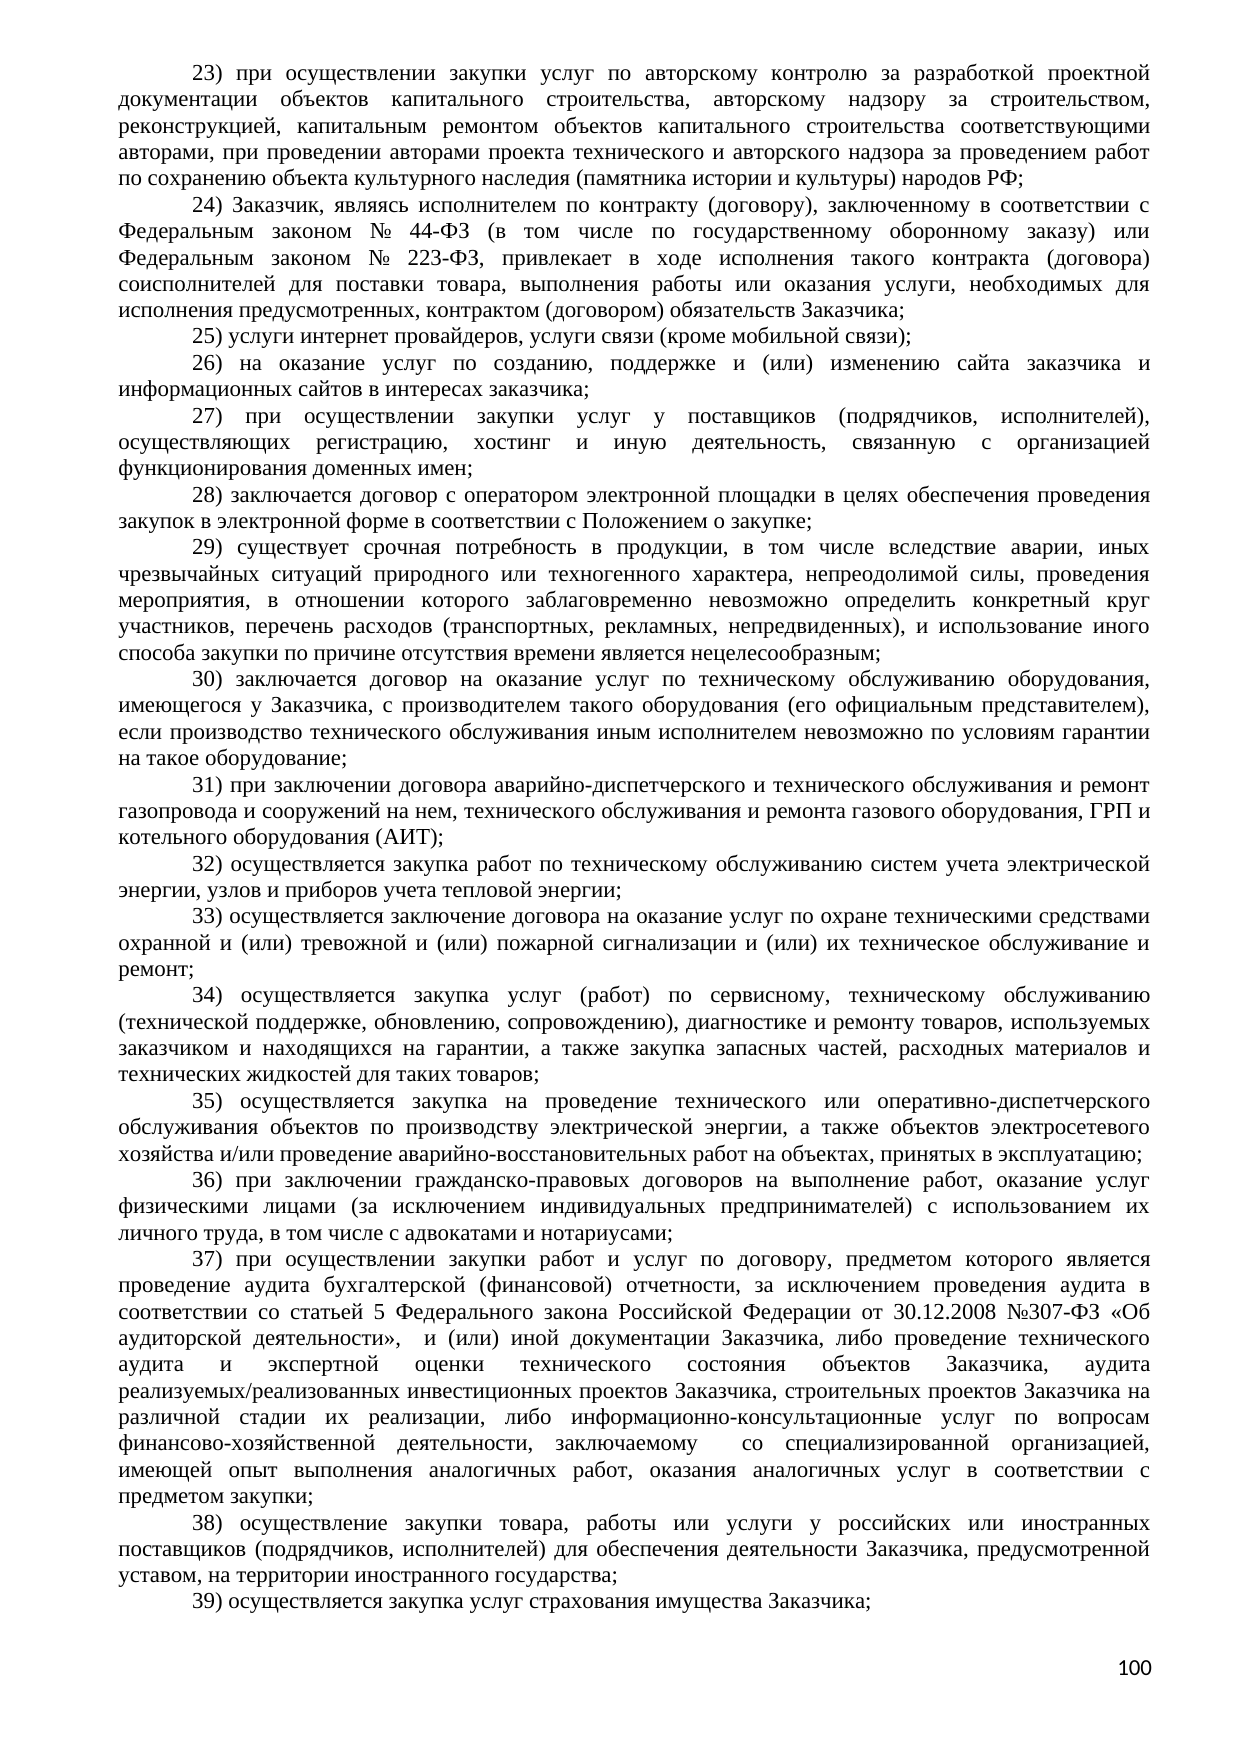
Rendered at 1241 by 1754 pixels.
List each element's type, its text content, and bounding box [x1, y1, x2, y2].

text 28) заключается договор с оператором электронной площадки в целях обеспечения проведения закупок в электронной форме в соответствии с Положением о закупке; [118, 481, 1152, 533]
text 34) осуществляется закупка услуг (работ) по сервисному, техническому обслуживанию (технической поддержке, обновлению, сопровождению), диагностике и ремонту товаров, используемых заказчиком и находящихся на гарантии, а также закупка запасных частей, расходных материалов и технических жидкостей для таких товаров; [118, 981, 1152, 1087]
text 36) при заключении гражданско-правовых договоров на выполнение работ, оказание услуг физическими лицами (за исключением индивидуальных предпринимателей) с использованием их личного труда, в том числе с адвокатами и нотариусами; [118, 1166, 1152, 1245]
text 25) услуги интернет провайдеров, услуги связи (кроме мобильной связи); [118, 323, 1152, 349]
text 33) осуществляется заключение договора на оказание услуг по охране техническими средствами охранной и (или) тревожной и (или) пожарной сигнализации и (или) их техническое обслуживание и ремонт; [118, 902, 1152, 981]
text 31) при заключении договора аварийно-диспетчерского и технического обслуживания и ремонт газопровода и сооружений на нем, технического обслуживания и ремонта газового оборудования, ГРП и котельного оборудования (АИТ); [118, 771, 1152, 850]
text 35) осуществляется закупка на проведение технического или оперативно-диспетчерского обслуживания объектов по производству электрической энергии, а также объектов электросетевого хозяйства и/или проведение аварийно-восстановительных работ на объектах, принятых в эксплуатацию; [118, 1087, 1152, 1166]
text 27) при осуществлении закупки услуг у поставщиков (подрядчиков, исполнителей), осуществляющих регистрацию, хостинг и иную деятельность, связанную с организацией функционирования доменных имен; [118, 402, 1152, 481]
text 26) на оказание услуг по созданию, поддержке и (или) изменению сайта заказчика и информационных сайтов в интересах заказчика; [118, 349, 1152, 402]
text 39) осуществляется закупка услуг страхования имущества Заказчика; [118, 1588, 1152, 1614]
text 32) осуществляется закупка работ по техническому обслуживанию систем учета электрической энергии, узлов и приборов учета тепловой энергии; [118, 850, 1152, 902]
text 23) при осуществлении закупки услуг по авторскому контролю за разработкой проектной документации объектов капитального строительства, авторскому надзору за строительством, реконструкцией, капитальным ремонтом объектов капитального строительства соответствующими авторами, при проведении авторами проекта технического и авторского надзора за проведением работ по сохранению объекта культурного наследия (памятника истории и культуры) народов РФ; [118, 59, 1152, 191]
text 38) осуществление закупки товара, работы или услуги у российских или иностранных поставщиков (подрядчиков, исполнителей) для обеспечения деятельности Заказчика, предусмотренной уставом, на территории иностранного государства; [118, 1508, 1152, 1588]
text 29) существует срочная потребность в продукции, в том числе вследствие аварии, иных чрезвычайных ситуаций природного или техногенного характера, непреодолимой силы, проведения мероприятия, в отношении которого заблаговременно невозможно определить конкретный круг участников, перечень расходов (транспортных, рекламных, непредвиденных), и использование иного способа закупки по причине отсутствия времени является нецелесообразным; [118, 533, 1152, 665]
text 30) заключается договор на оказание услуг по техническому обслуживанию оборудования, имеющегося у Заказчика, с производителем такого оборудования (его официальным представителем), если производство технического обслуживания иным исполнителем невозможно по условиям гарантии на такое оборудование; [118, 665, 1152, 771]
text 37) при осуществлении закупки работ и услуг по договору, предметом которого является проведение аудита бухгалтерской (финансовой) отчетности, за исключением проведения аудита в соответствии со статьей 5 Федерального закона Российской Федерации от 30.12.2008 №307-ФЗ «Об аудиторской деятельности», и (или) иной документации Заказчика, либо проведение технического аудита и экспертной оценки технического состояния объектов Заказчика, аудита реализуемых/реализованных инвестиционных проектов Заказчика, строительных проектов Заказчика на различной стадии их реализации, либо информационно-консультационные услуг по вопросам финансово-хозяйственной деятельности, заключаемому со специализированной организацией, имеющей опыт выполнения аналогичных работ, оказания аналогичных услуг в соответствии с предметом закупки; [118, 1245, 1152, 1508]
text 24) Заказчик, являясь исполнителем по контракту (договору), заключенному в соответствии с Федеральным законом № 44-ФЗ (в том числе по государственному оборонному заказу) или Федеральным законом № 223-ФЗ, привлекает в ходе исполнения такого контракта (договора) соисполнителей для поставки товара, выполнения работы или оказания услуги, необходимых для исполнения предусмотренных, контрактом (договором) обязательств Заказчика; [118, 191, 1152, 323]
